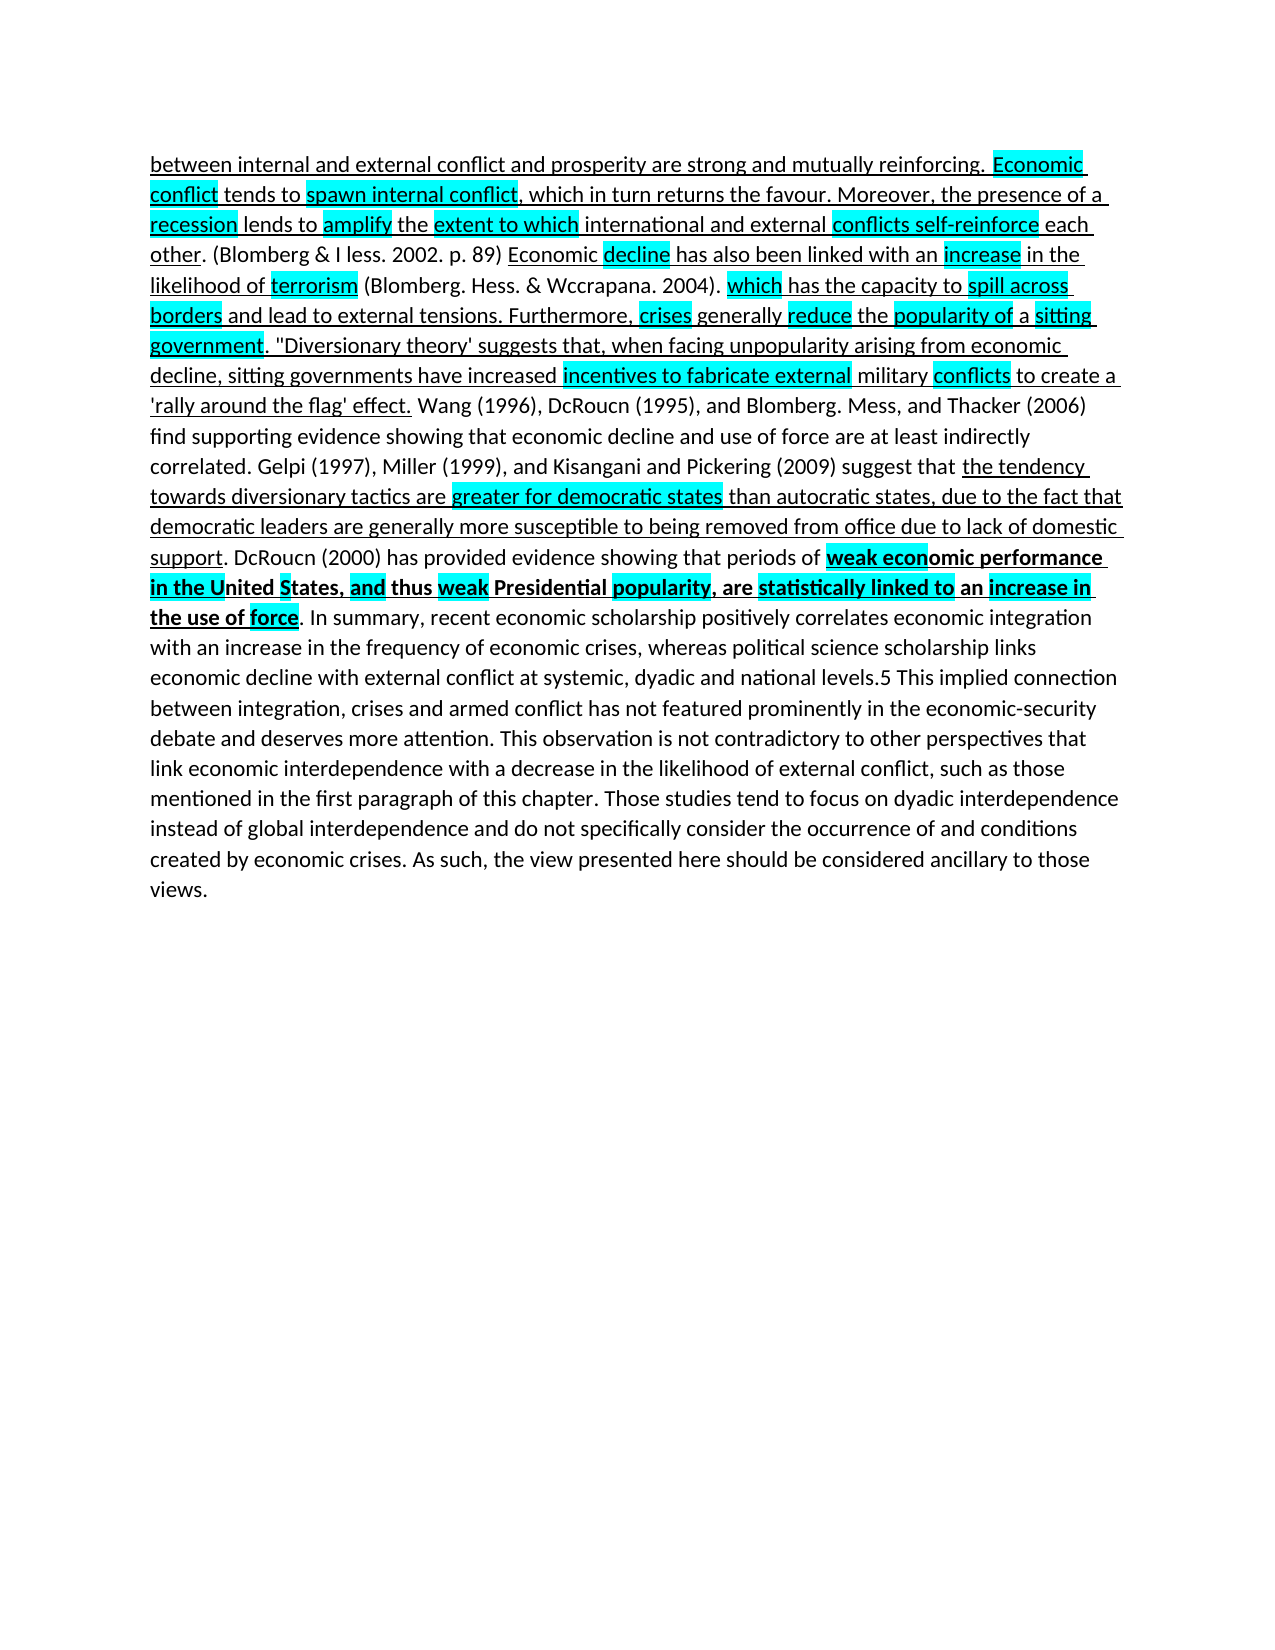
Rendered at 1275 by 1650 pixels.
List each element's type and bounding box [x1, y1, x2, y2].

text [150, 150, 1125, 903]
